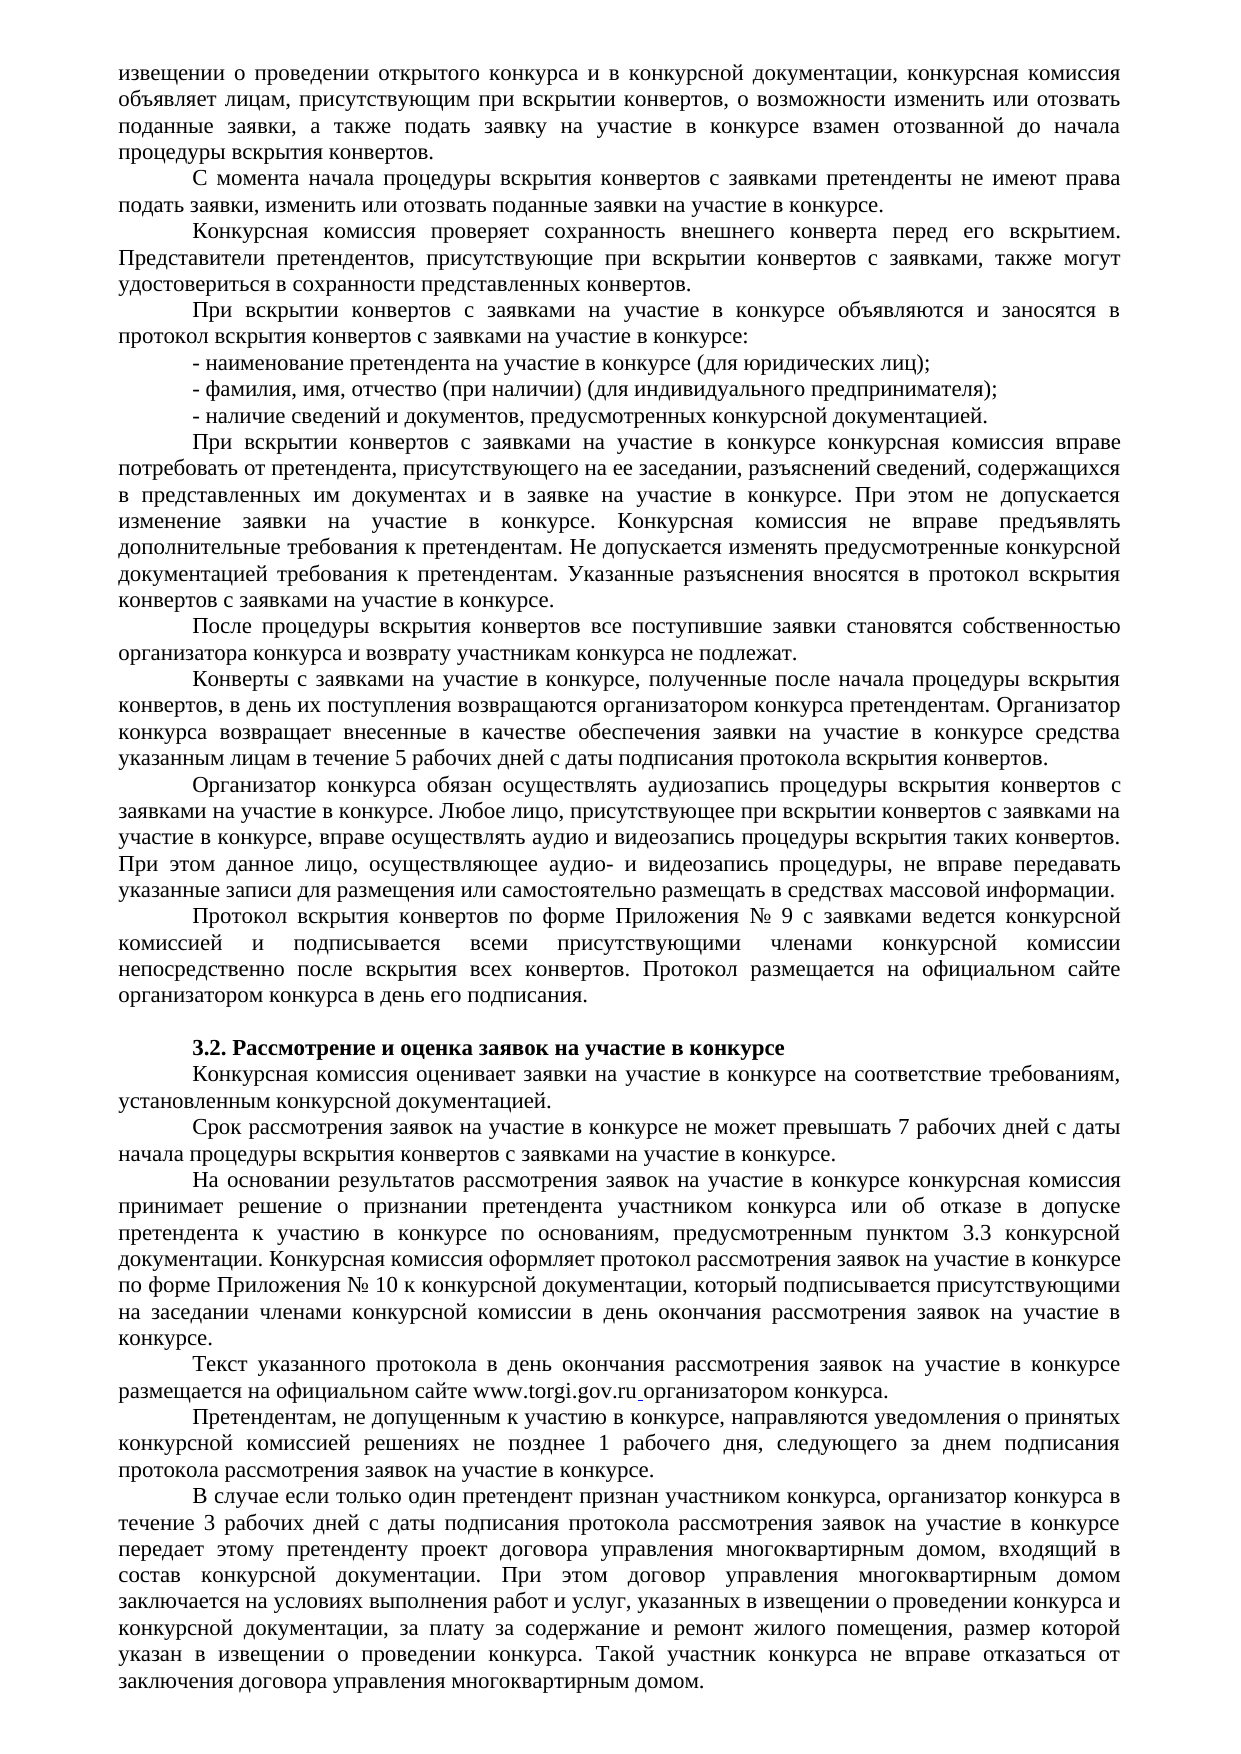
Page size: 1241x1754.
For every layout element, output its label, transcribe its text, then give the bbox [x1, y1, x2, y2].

text После процедуры вскрытия конвертов все поступившие заявки становятся собственностью организатора конкурса и возврату участникам конкурса не подлежат. [118, 612, 1122, 665]
text При вскрытии конвертов с заявками на участие в конкурсе конкурсная комиссия вправе потребовать от претендента, присутствующего на ее заседании, разъяснений сведений, содержащихся в представленных им документах и в заявке на участие в конкурсе. При этом не допускается изменение заявки на участие в конкурсе. Конкурсная комиссия не вправе предъявлять дополнительные требования к претендентам. Не допускается изменять предусмотренные конкурсной документацией требования к претендентам. Указанные разъяснения вносятся в протокол вскрытия конвертов с заявками на участие в конкурсе. [118, 428, 1122, 612]
text При вскрытии конвертов с заявками на участие в конкурсе объявляются и заносятся в протокол вскрытия конвертов с заявками на участие в конкурсе: [118, 296, 1122, 349]
text Организатор конкурса обязан осуществлять аудиозапись процедуры вскрытия конвертов с заявками на участие в конкурсе. Любое лицо, присутствующее при вскрытии конвертов с заявками на участие в конкурсе, вправе осуществлять аудио и видеозапись процедуры вскрытия таких конвертов. При этом данное лицо, осуществляющее аудио- и видеозапись процедуры, не вправе передавать указанные записи для размещения или самостоятельно размещать в средствах массовой информации. [118, 771, 1122, 902]
text На основании результатов рассмотрения заявок на участие в конкурсе конкурсная комиссия принимает решение о признании претендента участником конкурса или об отказе в допуске претендента к участию в конкурсе по основаниям, предусмотренным пунктом 3.3 конкурсной документации. Конкурсная комиссия оформляет протокол рассмотрения заявок на участие в конкурсе по форме Приложения № 10 к конкурсной документации, который подписывается присутствующими на заседании членами конкурсной комиссии в день окончания рассмотрения заявок на участие в конкурсе. [118, 1166, 1122, 1350]
text Конверты с заявками на участие в конкурсе, полученные после начала процедуры вскрытия конвертов, в день их поступления возвращаются организатором конкурса претендентам. Организатор конкурса возвращает внесенные в качестве обеспечения заявки на участие в конкурсе средства указанным лицам в течение 5 рабочих дней с даты подписания протокола вскрытия конвертов. [118, 665, 1122, 771]
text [118, 59, 1122, 164]
text Срок рассмотрения заявок на участие в конкурсе не может превышать 7 рабочих дней с даты начала процедуры вскрытия конвертов с заявками на участие в конкурсе. [118, 1113, 1122, 1166]
text Претендентам, не допущенным к участию в конкурсе, направляются уведомления о принятых конкурсной комиссией решениях не позднее 1 рабочего дня, следующего за днем подписания протокола рассмотрения заявок на участие в конкурсе. [118, 1403, 1122, 1482]
text - фамилия, имя, отчество (при наличии) (для индивидуального предпринимателя); [118, 375, 1122, 402]
text Текст указанного протокола в день окончания рассмотрения заявок на участие в конкурсе размещается на официальном сайте www.torgi.gov.ru организатором конкурса. [118, 1350, 1122, 1403]
text - наименование претендента на участие в конкурсе (для юридических лиц); [118, 349, 1122, 375]
text Конкурсная комиссия проверяет сохранность внешнего конверта перед его вскрытием. Представители претендентов, присутствующие при вскрытии конвертов с заявками, также могут удостовериться в сохранности представленных конвертов. [118, 217, 1122, 296]
text 3.2. Рассмотрение и оценка заявок на участие в конкурсе [118, 1034, 1122, 1061]
text Конкурсная комиссия оценивает заявки на участие в конкурсе на соответствие требованиям, установленным конкурсной документацией. [118, 1061, 1122, 1113]
text - наличие сведений и документов, предусмотренных конкурсной документацией. [118, 402, 1122, 428]
text С момента начала процедуры вскрытия конвертов с заявками претенденты не имеют права подать заявки, изменить или отозвать поданные заявки на участие в конкурсе. [118, 164, 1122, 217]
text Протокол вскрытия конвертов по форме Приложения № 9 с заявками ведется конкурсной комиссией и подписывается всеми присутствующими членами конкурсной комиссии непосредственно после вскрытия всех конвертов. Протокол размещается на официальном сайте организатором конкурса в день его подписания. [118, 902, 1122, 1008]
text В случае если только один претендент признан участником конкурса, организатор конкурса в течение 3 рабочих дней с даты подписания протокола рассмотрения заявок на участие в конкурсе передает этому претенденту проект договора управления многоквартирным домом, входящий в состав конкурсной документации. При этом договор управления многоквартирным домом заключается на условиях выполнения работ и услуг, указанных в извещении о проведении конкурса и конкурсной документации, за плату за содержание и ремонт жилого помещения, размер которой указан в извещении о проведении конкурса. Такой участник конкурса не вправе отказаться от заключения договора управления многоквартирным домом. [118, 1482, 1122, 1693]
